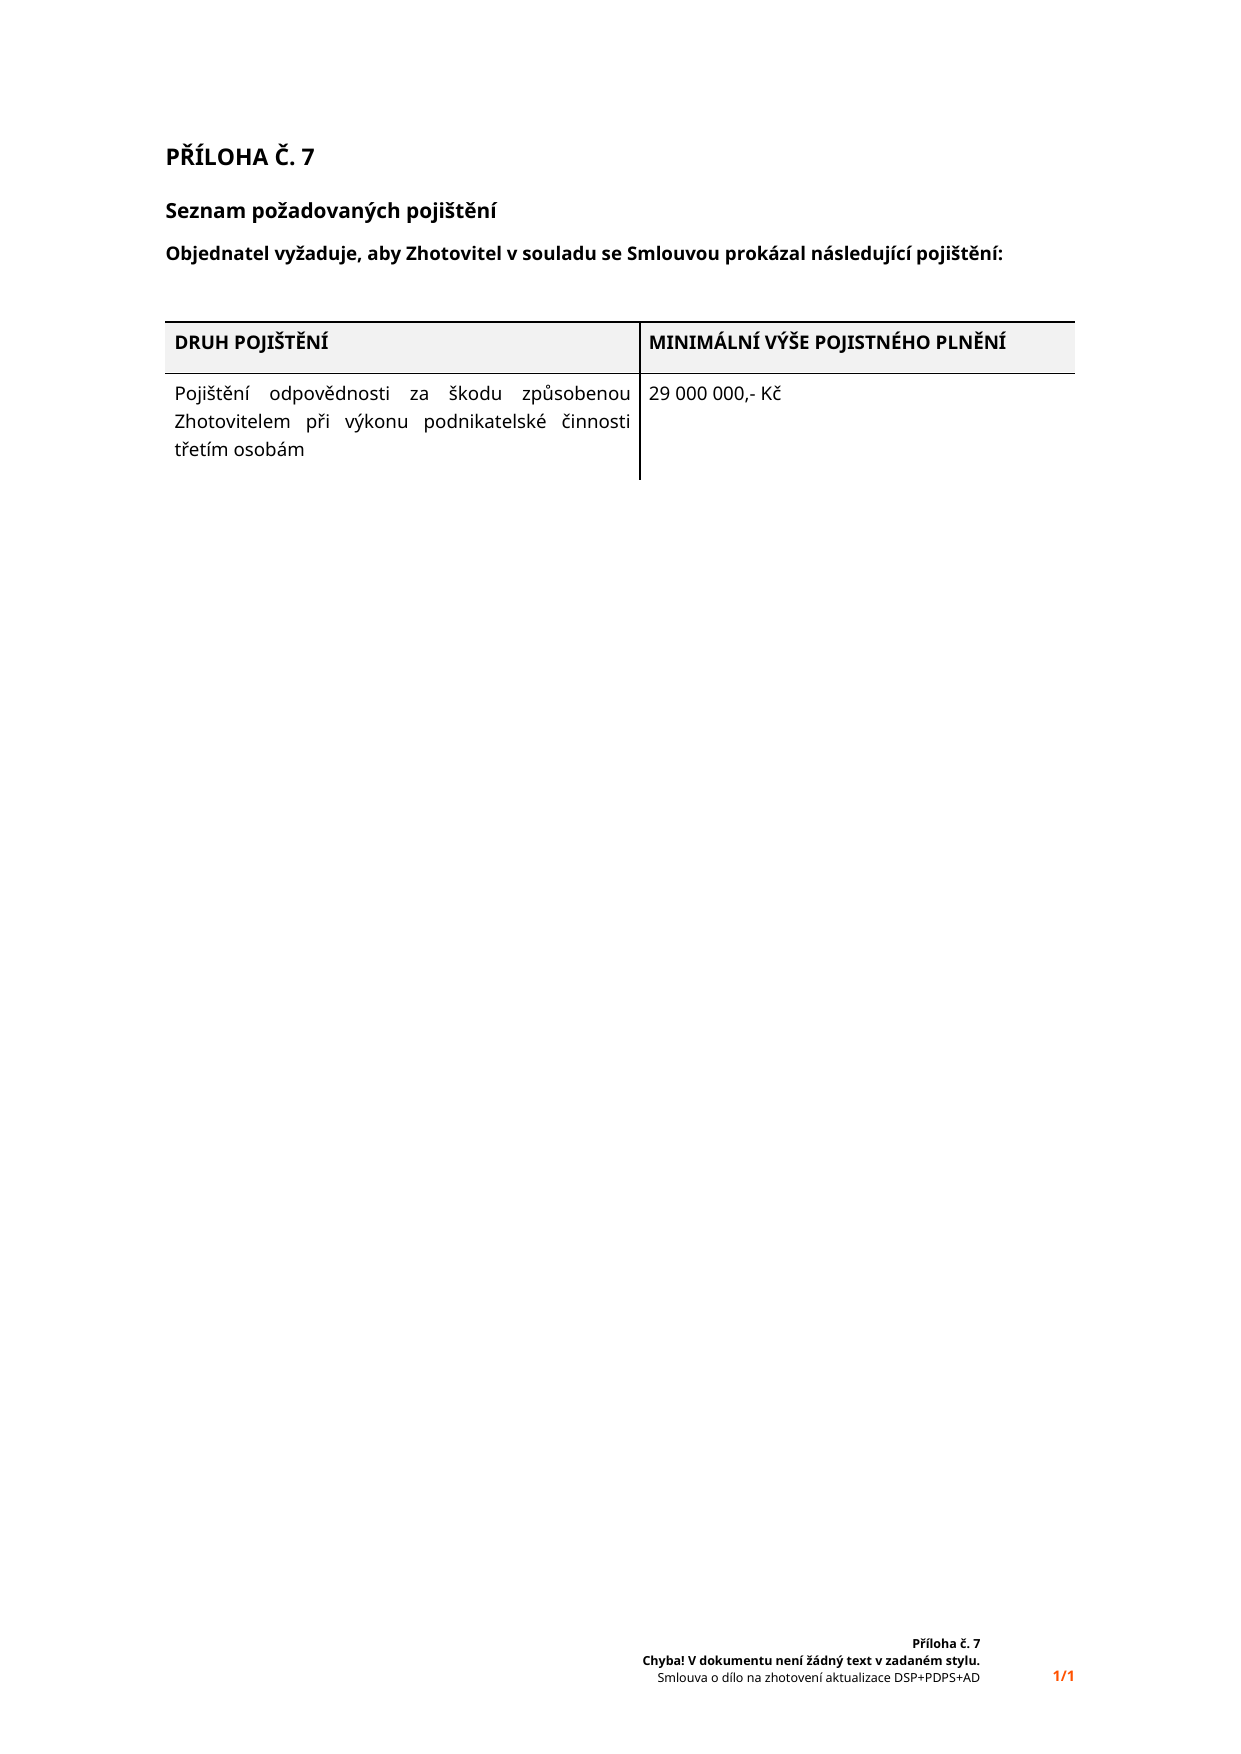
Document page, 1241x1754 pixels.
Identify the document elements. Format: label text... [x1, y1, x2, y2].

text Seznam požadovaných pojištění [165, 197, 1075, 225]
text Objednatel vyžaduje, aby Zhotovitel v souladu se Smlouvou prokázal následující pojištění: [165, 240, 1075, 266]
table_header DRUH POJIŠTĚNÍ [165, 323, 639, 372]
table_cell 29 000 000,- Kč [641, 374, 1075, 480]
table_header MINIMÁLNÍ VÝŠE POJISTNÉHO PLNĚNÍ [641, 323, 1075, 372]
text Příloha č. 7 [165, 141, 1075, 173]
table_cell Pojištění odpovědnosti za škodu způsobenou Zhotovitelem při výkonu podnikatelské činnosti třetím osobám [165, 374, 639, 480]
